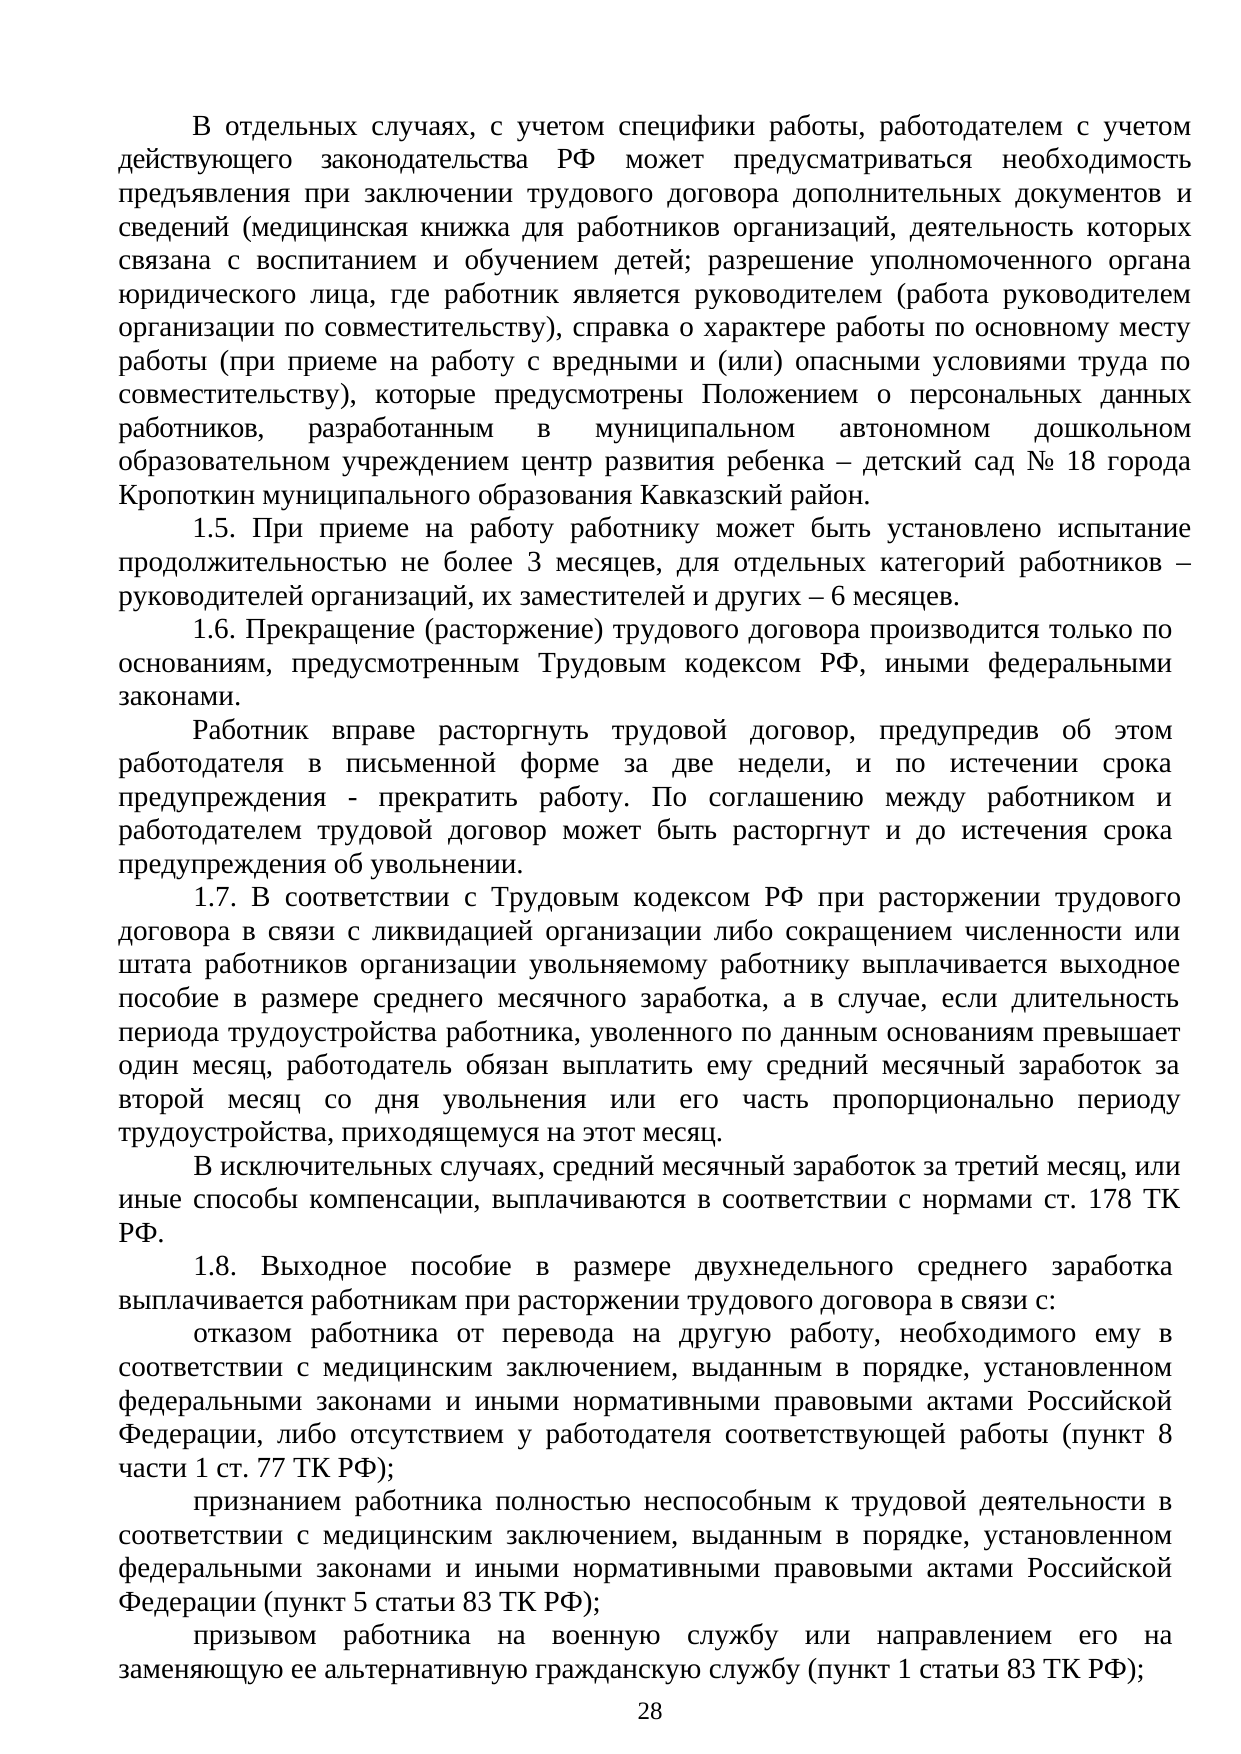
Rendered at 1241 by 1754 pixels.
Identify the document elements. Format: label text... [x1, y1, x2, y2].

text признанием работника полностью неспособным к трудовой деятельности в соответствии с медицинским заключением, выданным в порядке, установленном федеральными законами и иными нормативными правовыми актами Российской Федерации (пункт 5 статьи 83 ТК РФ); [118, 1483, 1173, 1617]
text 1.7. В соответствии с Трудовым кодексом РФ при расторжении трудового договора в связи с ликвидацией организации либо сокращением численности или штата работников организации увольняемому работнику выплачивается выходное пособие в размере среднего месячного заработка, а в случае, если длительность периода трудоустройства работника, уволенного по данным основаниям превышает один месяц, работодатель обязан выплатить ему средний месячный заработок за второй месяц со дня увольнения или его часть пропорционально периоду трудоустройства, приходящемуся на этот месяц. [118, 879, 1181, 1148]
text В отдельных случаях, с учетом специфики работы, работодателем с учетом действующего законодательства РФ может предусматриваться необходимость предъявления при заключении трудового договора дополнительных документов и сведений (медицинская книжка для работников организаций, деятельность которых связана с воспитанием и обучением детей; разрешение уполномоченного органа юридического лица, где работник является руководителем (работа руководителем организации по совместительству), справка о характере работы по основному месту работы (при приеме на работу с вредными и (или) опасными условиями труда по совместительству), которые предусмотрены Положением о персональных данных работников, разработанным в муниципальном автономном дошкольном образовательном учреждением центр развития ребенка – детский сад № 18 города Кропоткин муниципального образования Кавказский район. [118, 108, 1192, 242]
text 1.8. Выходное пособие в размере двухнедельного среднего заработка выплачивается работникам при расторжении трудового договора в связи с: [118, 1248, 1173, 1316]
text отказом работника от перевода на другую работу, необходимого ему в соответствии с медицинским заключением, выданным в порядке, установленном федеральными законами и иными нормативными правовыми актами Российской Федерации, либо отсутствием у работодателя соответствующей работы (пункт 8 части 1 ст. 77 ТК РФ); [118, 1316, 1173, 1483]
text Работник вправе расторгнуть трудовой договор, предупредив об этом работодателя в письменной форме за две недели, и по истечении срока предупреждения - прекратить работу. По соглашению между работником и работодателем трудовой договор может быть расторгнут и до истечения срока предупреждения об увольнении. [118, 712, 1173, 879]
text призывом работника на военную службу или направлением его на заменяющую ее альтернативную гражданскую службу (пункт 1 статьи 83 ТК РФ); [118, 1617, 1173, 1684]
text 1.5. При приеме на работу работнику может быть установлено испытание продолжительностью не более 3 месяцев, для отдельных категорий работников – руководителей организаций, их заместителей и других – 6 месяцев. [118, 511, 1192, 611]
text 1.6. Прекращение (расторжение) трудового договора производится только по основаниям, предусмотренным Трудовым кодексом РФ, иными федеральными законами. [118, 611, 1173, 712]
text В исключительных случаях, средний месячный заработок за третий месяц, или иные способы компенсации, выплачиваются в соответствии с нормами ст. 178 ТК РФ. [118, 1148, 1181, 1248]
text В отдельных случаях, с учетом специфики работы, работодателем с учетом действующего законодательства РФ может предусматриваться необходимость предъявления при заключении трудового договора дополнительных документов и сведений (медицинская книжка для работников организаций, деятельность которых связана с воспитанием и обучением детей; разрешение уполномоченного органа юридического лица, где работник является руководителем (работа руководителем организации по совместительству), справка о характере работы по основному месту работы (при приеме на работу с вредными и (или) опасными условиями труда по совместительству), которые предусмотрены Положением о персональных данных работников, разработанным в муниципальном автономном дошкольном образовательном учреждением центр развития ребенка – детский сад № 18 города Кропоткин муниципального образования Кавказский район. [118, 376, 1192, 511]
